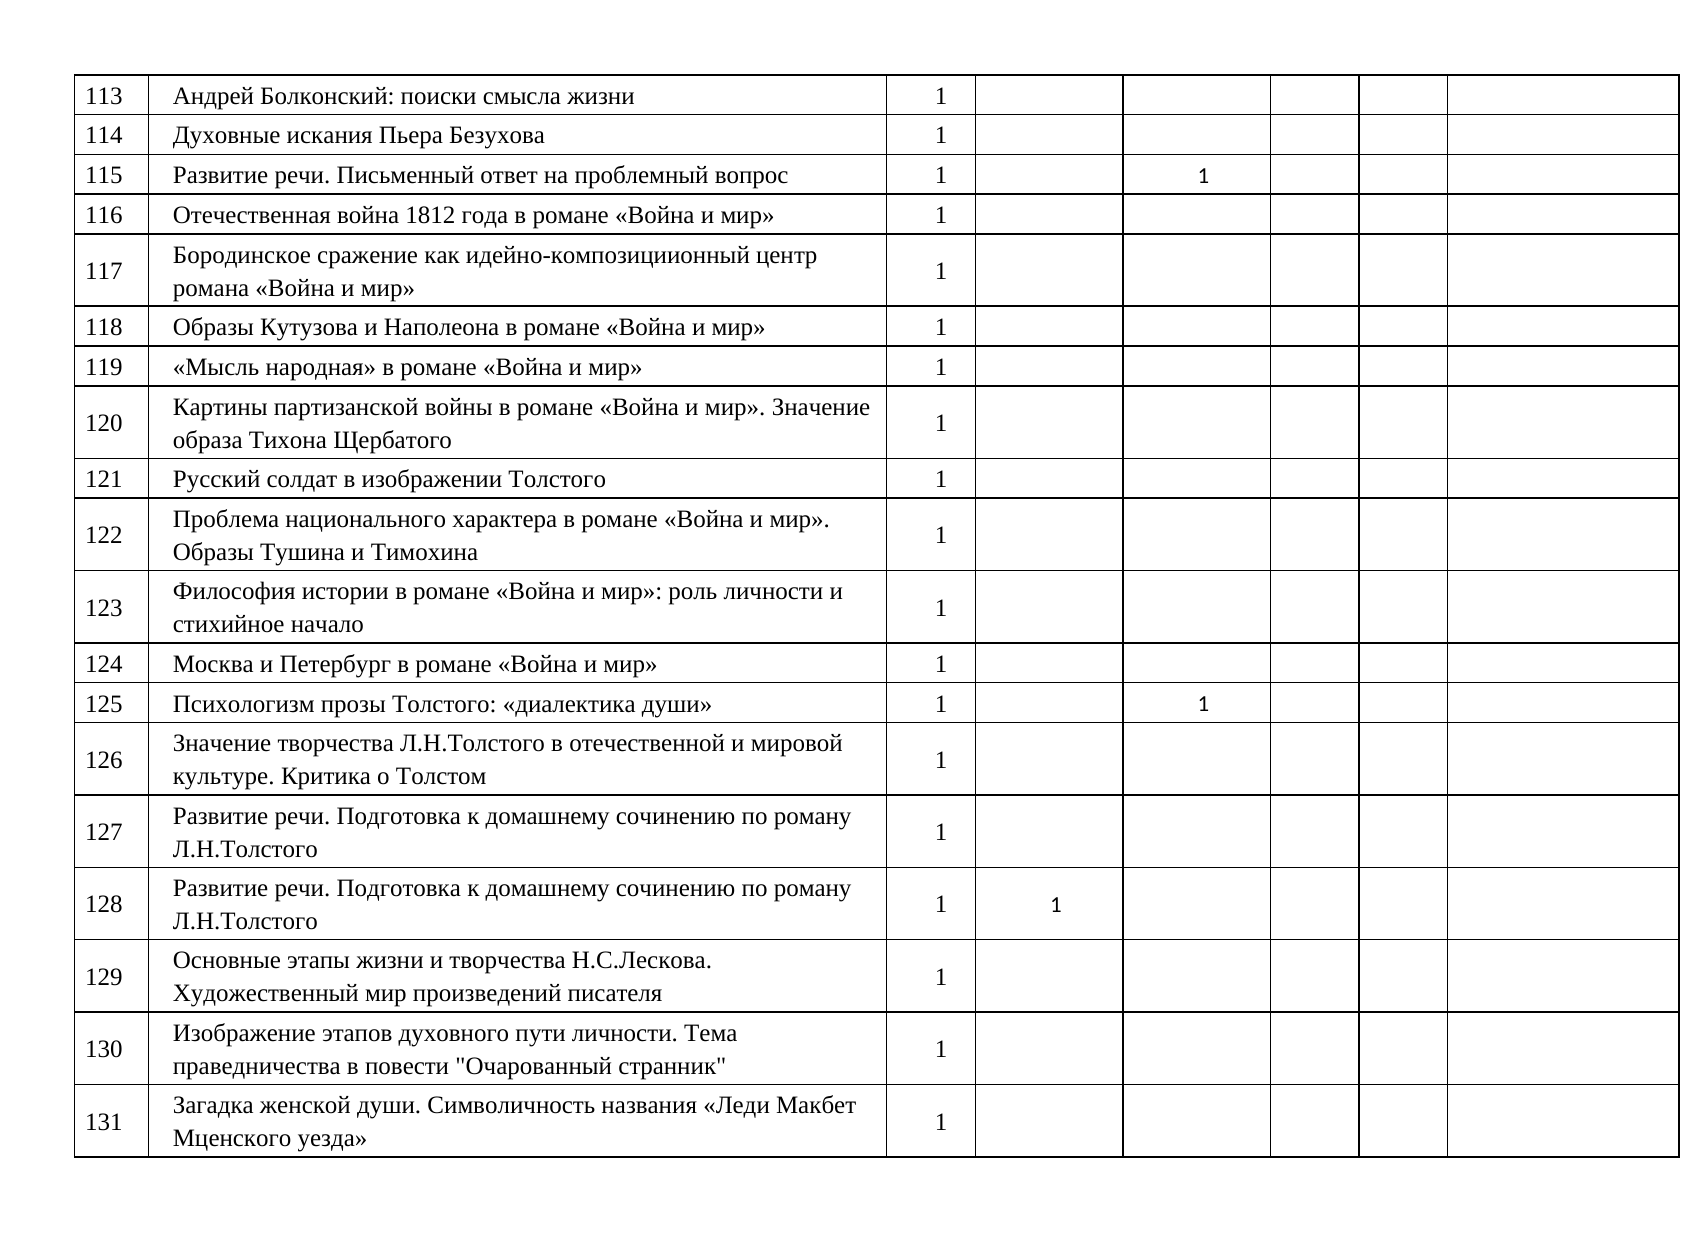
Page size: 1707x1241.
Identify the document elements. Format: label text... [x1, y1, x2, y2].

table_cell [976, 1013, 1122, 1083]
table_cell 121 [75, 459, 148, 497]
table_cell [1271, 683, 1358, 722]
table_cell 1 [887, 723, 975, 794]
table_cell Загадка женской души. Символичность названия «Леди Макбет Мценского уезда» [149, 1085, 886, 1156]
table_cell [1124, 796, 1270, 866]
table_cell [1448, 644, 1678, 682]
table_cell 122 [75, 499, 148, 569]
table_cell 1 [887, 76, 975, 114]
table_cell Развитие речи. Подготовка к домашнему сочинению по роману Л.Н.Толстого [149, 796, 886, 866]
table_cell Духовные искания Пьера Безухова [149, 115, 886, 153]
table_cell 1 [887, 115, 975, 153]
table_cell Основные этапы жизни и творчества Н.С.Лескова. Художественный мир произведений писателя [149, 940, 886, 1011]
table_cell [1360, 940, 1447, 1011]
table_cell [976, 155, 1122, 193]
table_cell [1271, 307, 1358, 345]
table_cell [1360, 235, 1447, 305]
table_cell 126 [75, 723, 148, 794]
table_cell 1 [887, 499, 975, 569]
table_cell [976, 347, 1122, 385]
table_cell Москва и Петербург в романе «Война и мир» [149, 644, 886, 682]
table_cell 115 [75, 155, 148, 193]
table_cell [1271, 644, 1358, 682]
table_cell [976, 571, 1122, 642]
table_cell [1124, 940, 1270, 1011]
table_cell Проблема национального характера в романе «Война и мир». Образы Тушина и Тимохина [149, 499, 886, 569]
table_cell [976, 1085, 1122, 1156]
table_cell [1448, 459, 1678, 497]
table_cell 123 [75, 571, 148, 642]
table_cell [1448, 76, 1678, 114]
table_cell 1 [887, 459, 975, 497]
table_cell [1360, 307, 1447, 345]
table_cell [1124, 499, 1270, 569]
table_cell [1124, 644, 1270, 682]
table_cell 1 [887, 571, 975, 642]
table_cell [1448, 387, 1678, 457]
table_cell 1 [887, 347, 975, 385]
table_cell [976, 459, 1122, 497]
table_cell 117 [75, 235, 148, 305]
table_cell [1124, 195, 1270, 233]
table_cell [1124, 571, 1270, 642]
table_cell [1360, 347, 1447, 385]
table_cell Картины партизанской войны в романе «Война и мир». Значение образа Тихона Щербатого [149, 387, 886, 457]
table_cell [1124, 868, 1270, 939]
table_cell [1448, 940, 1678, 1011]
table_cell [1448, 307, 1678, 345]
table_cell [1360, 387, 1447, 457]
table_cell [1360, 796, 1447, 866]
table_cell 116 [75, 195, 148, 233]
table_cell 129 [75, 940, 148, 1011]
table_cell [1360, 1013, 1447, 1083]
table_cell [1448, 155, 1678, 193]
table_cell [1448, 235, 1678, 305]
table_cell [1124, 307, 1270, 345]
table_cell [976, 387, 1122, 457]
table_cell [1448, 796, 1678, 866]
table_cell [976, 644, 1122, 682]
table_cell [1271, 868, 1358, 939]
table_cell [1448, 347, 1678, 385]
table_cell 114 [75, 115, 148, 153]
table_cell [1124, 235, 1270, 305]
table_cell [1360, 571, 1447, 642]
table_cell [1360, 644, 1447, 682]
table_cell [976, 723, 1122, 794]
table_cell Образы Кутузова и Наполеона в романе «Война и мир» [149, 307, 886, 345]
table_cell [1360, 499, 1447, 569]
table_cell [1360, 195, 1447, 233]
table_cell [1271, 499, 1358, 569]
table_cell [1124, 115, 1270, 153]
table_cell 1 [887, 868, 975, 939]
table_cell 1 [1124, 155, 1270, 193]
table_cell [1360, 868, 1447, 939]
table_cell Андрей Болконский: поиски смысла жизни [149, 76, 886, 114]
table_cell Развитие речи. Письменный ответ на проблемный вопрос [149, 155, 886, 193]
table_cell [1271, 940, 1358, 1011]
table_cell [1448, 683, 1678, 722]
table_cell [1271, 235, 1358, 305]
table_cell [1448, 571, 1678, 642]
table_cell [1271, 76, 1358, 114]
table_cell [1271, 115, 1358, 153]
table_cell 1 [887, 683, 975, 722]
table_cell Изображение этапов духовного пути личности. Тема праведничества в повести "Очарованный странник" [149, 1013, 886, 1083]
table_cell 131 [75, 1085, 148, 1156]
table_cell 113 [75, 76, 148, 114]
table_cell Философия истории в романе «Война и мир»: роль личности и стихийное начало [149, 571, 886, 642]
table_cell [1124, 387, 1270, 457]
table_cell [976, 499, 1122, 569]
table_cell Значение творчества Л.Н.Толстого в отечественной и мировой культуре. Критика о Толстом [149, 723, 886, 794]
table_cell [1271, 796, 1358, 866]
table_cell 128 [75, 868, 148, 939]
table_cell [1448, 868, 1678, 939]
table_cell [1271, 1085, 1358, 1156]
table_cell [1271, 571, 1358, 642]
table_cell [1271, 723, 1358, 794]
table_cell [1124, 347, 1270, 385]
table_cell [1124, 459, 1270, 497]
table_cell [976, 683, 1122, 722]
table_cell «Мысль народная» в романе «Война и мир» [149, 347, 886, 385]
table_cell [1360, 115, 1447, 153]
table_cell [976, 940, 1122, 1011]
table_cell 125 [75, 683, 148, 722]
table_cell 1 [887, 387, 975, 457]
table_cell 1 [976, 868, 1122, 939]
table_cell [1124, 1013, 1270, 1083]
table_cell [976, 76, 1122, 114]
table_cell 118 [75, 307, 148, 345]
table_cell [1448, 1013, 1678, 1083]
table_cell 1 [887, 796, 975, 866]
table_cell Бородинское сражение как идейно-композициионный центр романа «Война и мир» [149, 235, 886, 305]
table_cell [1360, 155, 1447, 193]
table_cell [1448, 499, 1678, 569]
table_cell [1360, 459, 1447, 497]
table_cell [1271, 1013, 1358, 1083]
table_cell [1360, 1085, 1447, 1156]
table_cell Развитие речи. Подготовка к домашнему сочинению по роману Л.Н.Толстого [149, 868, 886, 939]
table_cell 124 [75, 644, 148, 682]
table_cell 1 [887, 1013, 975, 1083]
table_cell 1 [887, 155, 975, 193]
table_cell Отечественная война 1812 года в романе «Война и мир» [149, 195, 886, 233]
table_cell 1 [1124, 683, 1270, 722]
table_cell 1 [887, 307, 975, 345]
table_cell 130 [75, 1013, 148, 1083]
table_cell 127 [75, 796, 148, 866]
table_cell 1 [887, 644, 975, 682]
table_cell 1 [887, 940, 975, 1011]
table_cell [976, 307, 1122, 345]
table_cell 119 [75, 347, 148, 385]
table_cell [976, 115, 1122, 153]
table_cell 1 [887, 235, 975, 305]
table_cell [1360, 683, 1447, 722]
table_cell 1 [887, 195, 975, 233]
table_cell [1448, 115, 1678, 153]
table_cell [1271, 195, 1358, 233]
table_cell [1360, 723, 1447, 794]
table_cell [976, 235, 1122, 305]
table_cell [1271, 459, 1358, 497]
table_cell [1360, 76, 1447, 114]
table_cell [1124, 1085, 1270, 1156]
table_cell [1124, 723, 1270, 794]
table_cell [1271, 387, 1358, 457]
table_cell [1448, 195, 1678, 233]
table_cell [1448, 723, 1678, 794]
table_cell Русский солдат в изображении Толстого [149, 459, 886, 497]
table_cell 1 [887, 1085, 975, 1156]
table_cell [1271, 155, 1358, 193]
table_cell [976, 796, 1122, 866]
table_cell [1448, 1085, 1678, 1156]
table_cell [1271, 347, 1358, 385]
table_cell [1124, 76, 1270, 114]
table_cell 120 [75, 387, 148, 457]
table_cell Психологизм прозы Толстого: «диалектика души» [149, 683, 886, 722]
table_cell [976, 195, 1122, 233]
